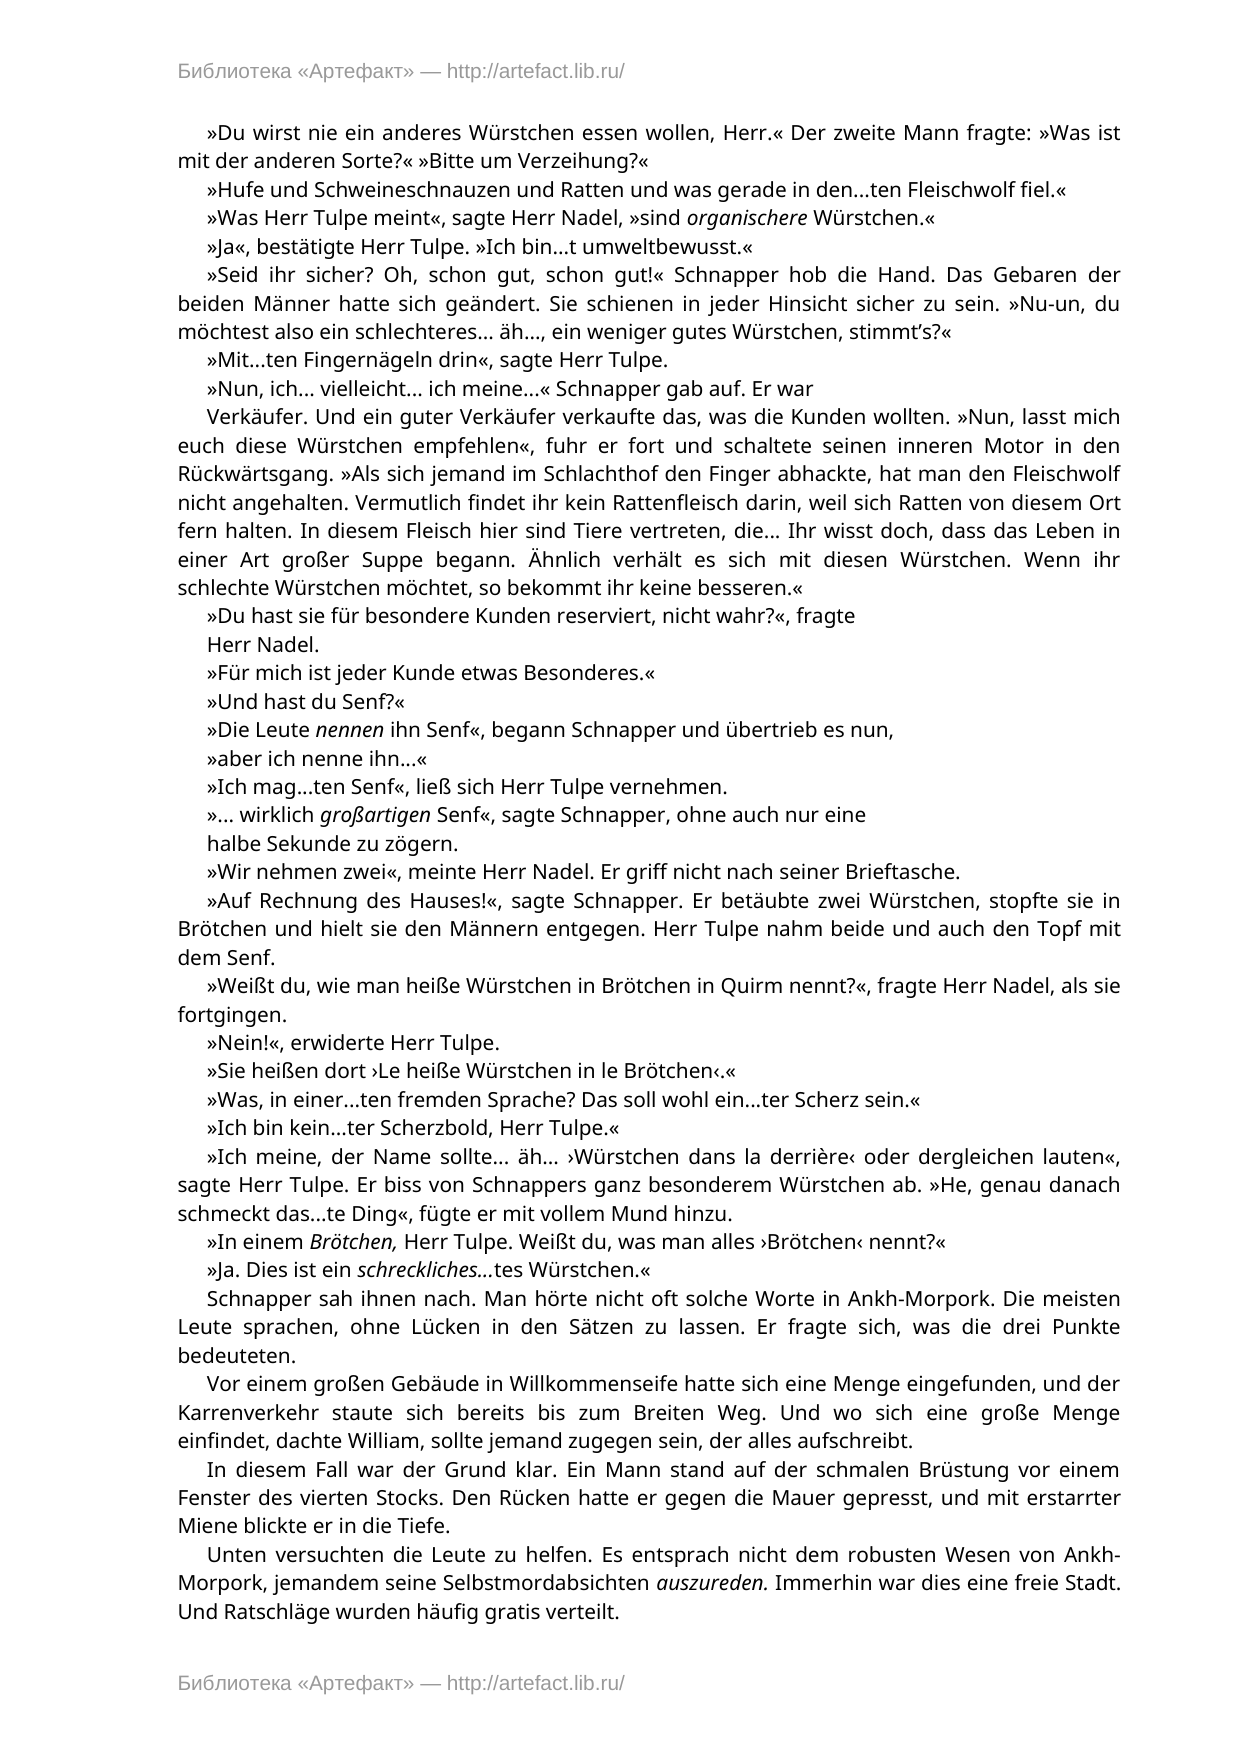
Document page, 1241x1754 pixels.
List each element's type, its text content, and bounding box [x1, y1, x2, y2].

text »Was, in einer...ten fremden Sprache? Das soll wohl ein...ter Scherz sein.« [177, 1085, 1122, 1113]
text »aber ich nenne ihn...« [177, 744, 1122, 772]
text »Was Herr Tulpe meint«, sagte Herr Nadel, »sind organischere Würstchen.« [177, 203, 1122, 232]
text »Wir nehmen zwei«, meinte Herr Nadel. Er griff nicht nach seiner Brieftasche. [177, 857, 1122, 886]
text »Auf Rechnung des Hauses!«, sagte Schnapper. Er betäubte zwei Würstchen, stopfte sie in Brötchen und hielt sie den Männern entgegen. Herr Tulpe nahm beide und auch den Topf mit dem Senf. [177, 886, 1122, 971]
text »Weißt du, wie man heiße Würstchen in Brötchen in Quirm nennt?«, fragte Herr Nadel, als sie fortgingen. [177, 971, 1122, 1028]
text halbe Sekunde zu zögern. [177, 829, 1122, 857]
text »Nun, ich... vielleicht... ich meine...« Schnapper gab auf. Er war [177, 374, 1122, 402]
text »Für mich ist jeder Kunde etwas Besonderes.« [177, 658, 1122, 687]
text »Ja«, bestätigte Herr Tulpe. »Ich bin...t umweltbewusst.« [177, 232, 1122, 260]
text »Die Leute nennen ihn Senf«, begann Schnapper und übertrieb es nun, [177, 715, 1122, 744]
text »Nein!«, erwiderte Herr Tulpe. [177, 1028, 1122, 1057]
text »Ja. Dies ist ein schreckliches...tes Würstchen.« [177, 1256, 1122, 1284]
text »Mit...ten Fingernägeln drin«, sagte Herr Tulpe. [177, 346, 1122, 374]
text »Ich meine, der Name sollte... äh... ›Würstchen dans la derrière‹ oder dergleichen lauten«, sagte Herr Tulpe. Er biss von Schnappers ganz besonderem Würstchen ab. »He, genau danach schmeckt das...te Ding«, fügte er mit vollem Mund hinzu. [177, 1142, 1122, 1227]
text »Du wirst nie ein anderes Würstchen essen wollen, Herr.« Der zweite Mann fragte: »Was ist mit der anderen Sorte?« »Bitte um Verzeihung?« [177, 118, 1122, 175]
text »Du hast sie für besondere Kunden reserviert, nicht wahr?«, fragte [177, 602, 1122, 630]
text Verkäufer. Und ein guter Verkäufer verkaufte das, was die Kunden wollten. »Nun, lasst mich euch diese Würstchen empfehlen«, fuhr er fort und schaltete seinen inneren Motor in den Rückwärtsgang. »Als sich jemand im Schlachthof den Finger abhackte, hat man den Fleischwolf nicht angehalten. Vermutlich findet ihr kein Rattenfleisch darin, weil sich Ratten von diesem Ort fern halten. In diesem Fleisch hier sind Tiere vertreten, die... Ihr wisst doch, dass das Leben in einer Art großer Suppe begann. Ähnlich verhält es sich mit diesen Würstchen. Wenn ihr schlechte Würstchen möchtet, so bekommt ihr keine besseren.« [177, 402, 1122, 602]
text »Seid ihr sicher? Oh, schon gut, schon gut!« Schnapper hob die Hand. Das Gebaren der beiden Männer hatte sich geändert. Sie schienen in jeder Hinsicht sicher zu sein. »Nu-un, du möchtest also ein schlechteres... äh..., ein weniger gutes Würstchen, stimmt’s?« [177, 260, 1122, 346]
text Schnapper sah ihnen nach. Man hörte nicht oft solche Worte in Ankh-Morpork. Die meisten Leute sprachen, ohne Lücken in den Sätzen zu lassen. Er fragte sich, was die drei Punkte bedeuteten. [177, 1284, 1122, 1369]
text »... wirklich großartigen Senf«, sagte Schnapper, ohne auch nur eine [177, 801, 1122, 829]
text »Ich mag...ten Senf«, ließ sich Herr Tulpe vernehmen. [177, 772, 1122, 801]
text Unten versuchten die Leute zu helfen. Es entsprach nicht dem robusten Wesen von Ankh-Morpork, jemandem seine Selbstmordabsichten auszureden. Immerhin war dies eine freie Stadt. Und Ratschläge wurden häufig gratis verteilt. [177, 1540, 1122, 1625]
text »Und hast du Senf?« [177, 687, 1122, 715]
text »Hufe und Schweineschnauzen und Ratten und was gerade in den...ten Fleischwolf fiel.« [177, 175, 1122, 203]
text Herr Nadel. [177, 630, 1122, 658]
text »Sie heißen dort ›Le heiße Würstchen in le Brötchen‹.« [177, 1057, 1122, 1085]
text In diesem Fall war der Grund klar. Ein Mann stand auf der schmalen Brüstung vor einem Fenster des vierten Stocks. Den Rücken hatte er gegen die Mauer gepresst, und mit erstarrter Miene blickte er in die Tiefe. [177, 1455, 1122, 1540]
text »In einem Brötchen, Herr Tulpe. Weißt du, was man alles ›Brötchen‹ nennt?« [177, 1227, 1122, 1256]
text »Ich bin kein...ter Scherzbold, Herr Tulpe.« [177, 1113, 1122, 1142]
text Vor einem großen Gebäude in Willkommenseife hatte sich eine Menge eingefunden, und der Karrenverkehr staute sich bereits bis zum Breiten Weg. Und wo sich eine große Menge einfindet, dachte William, sollte jemand zugegen sein, der alles aufschreibt. [177, 1369, 1122, 1455]
